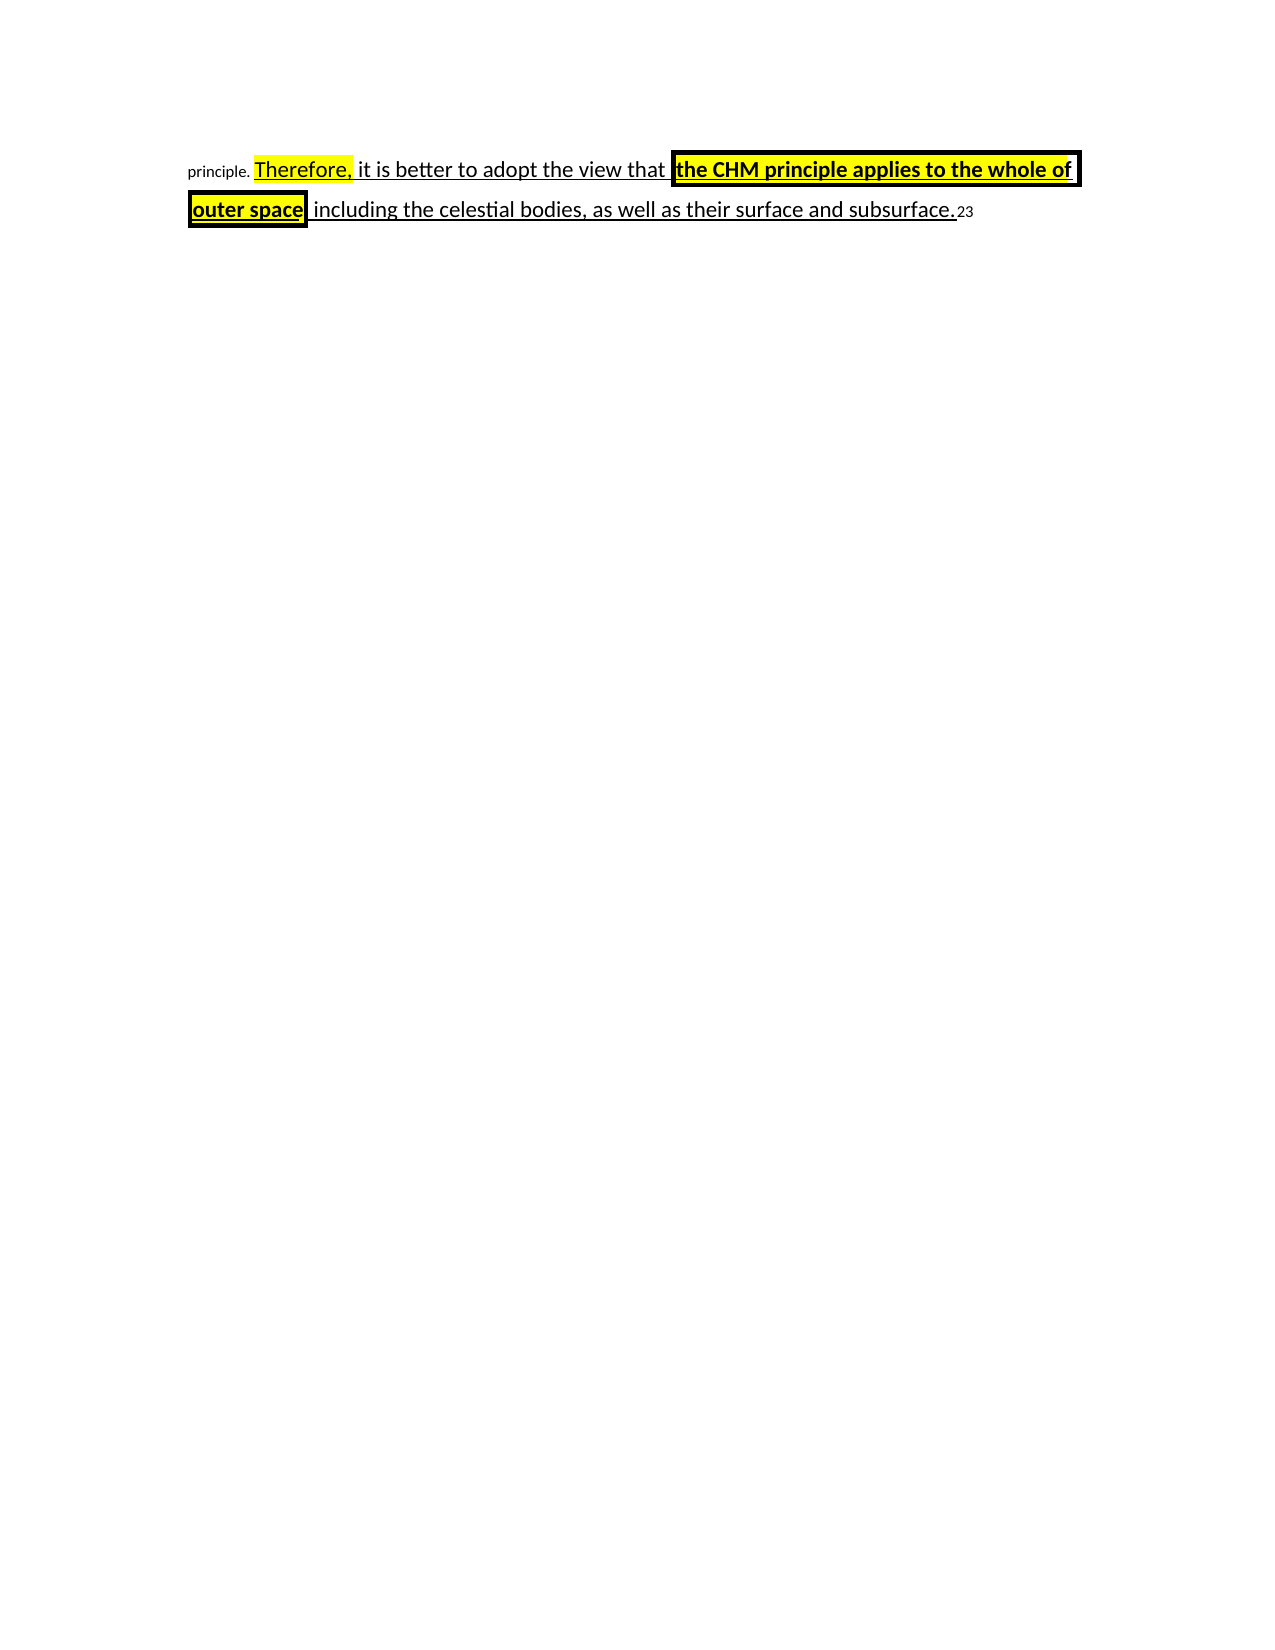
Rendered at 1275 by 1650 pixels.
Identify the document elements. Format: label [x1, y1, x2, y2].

text [187, 150, 1087, 228]
